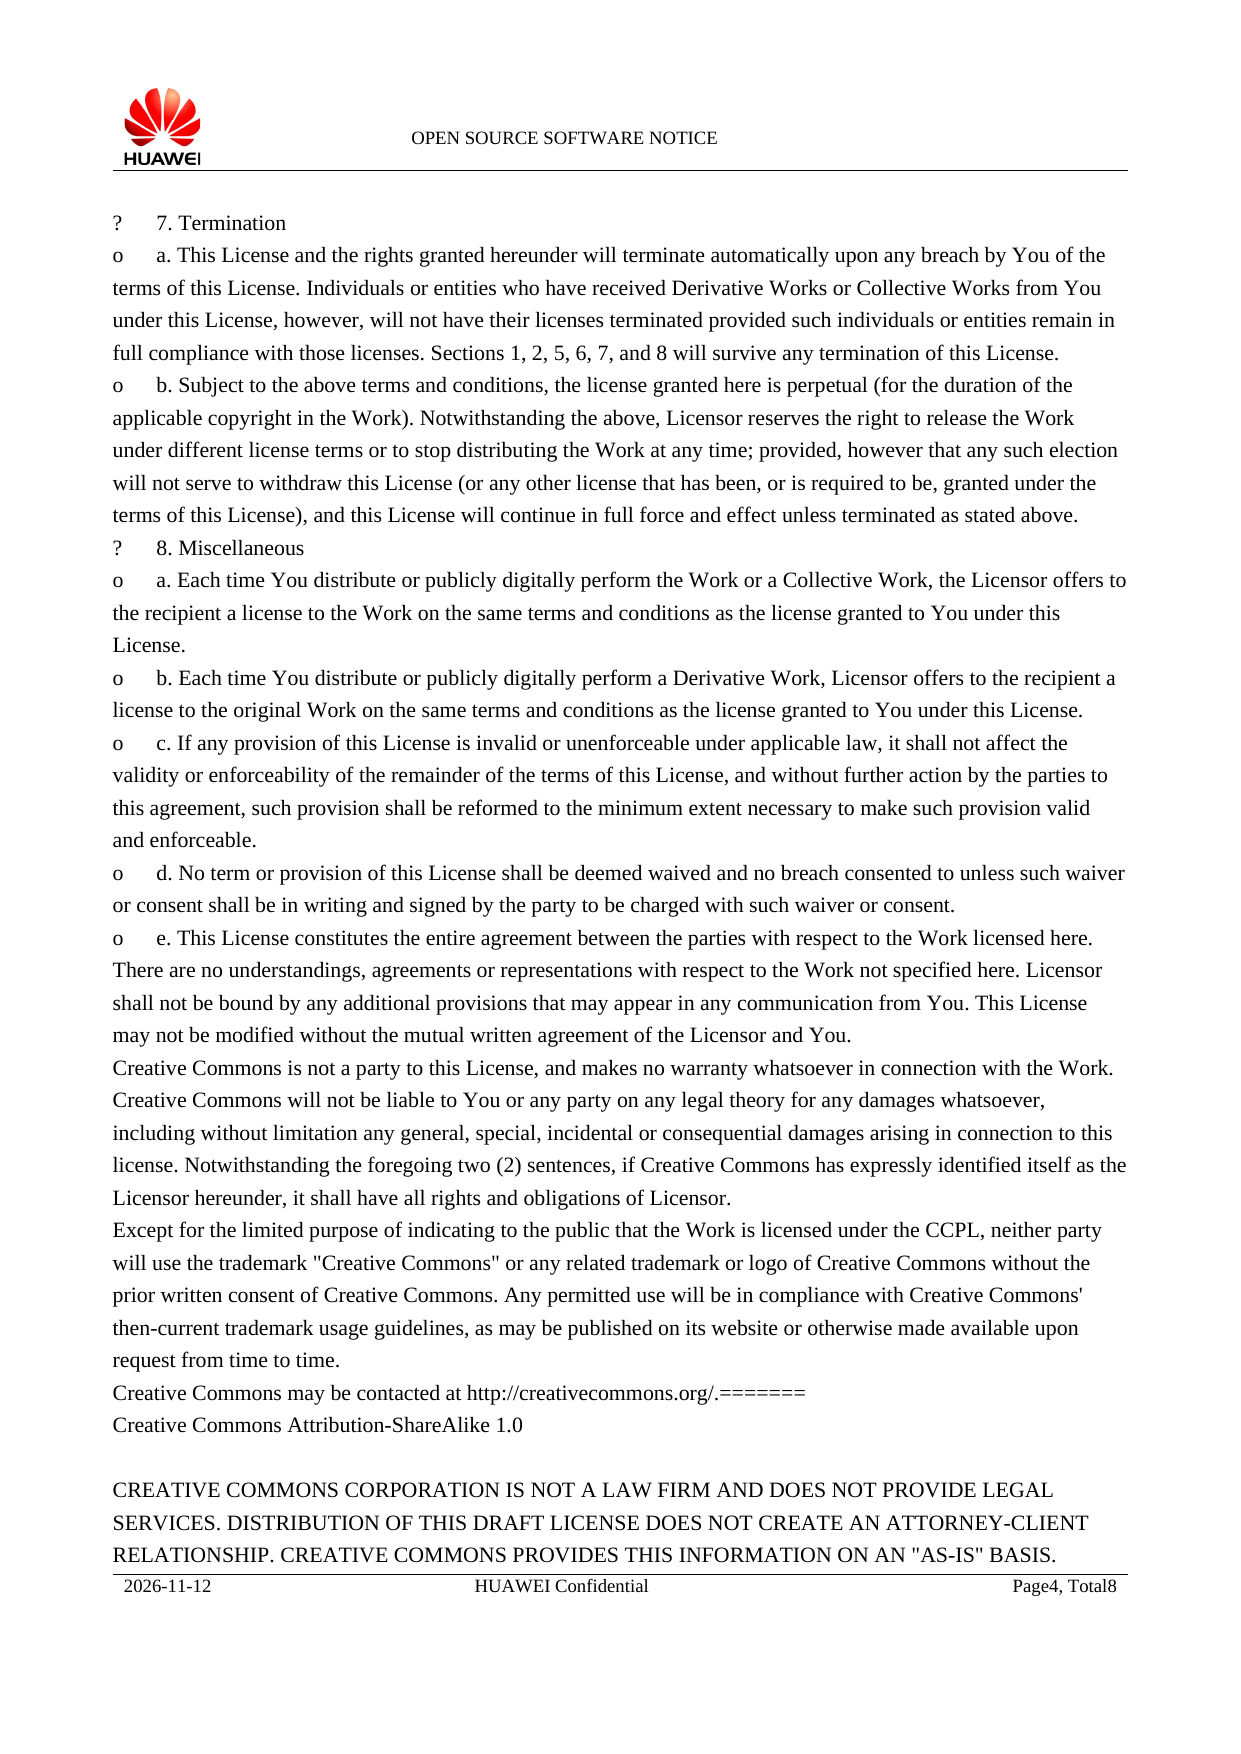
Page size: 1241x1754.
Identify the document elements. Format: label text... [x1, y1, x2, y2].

picture [124, 88, 201, 165]
